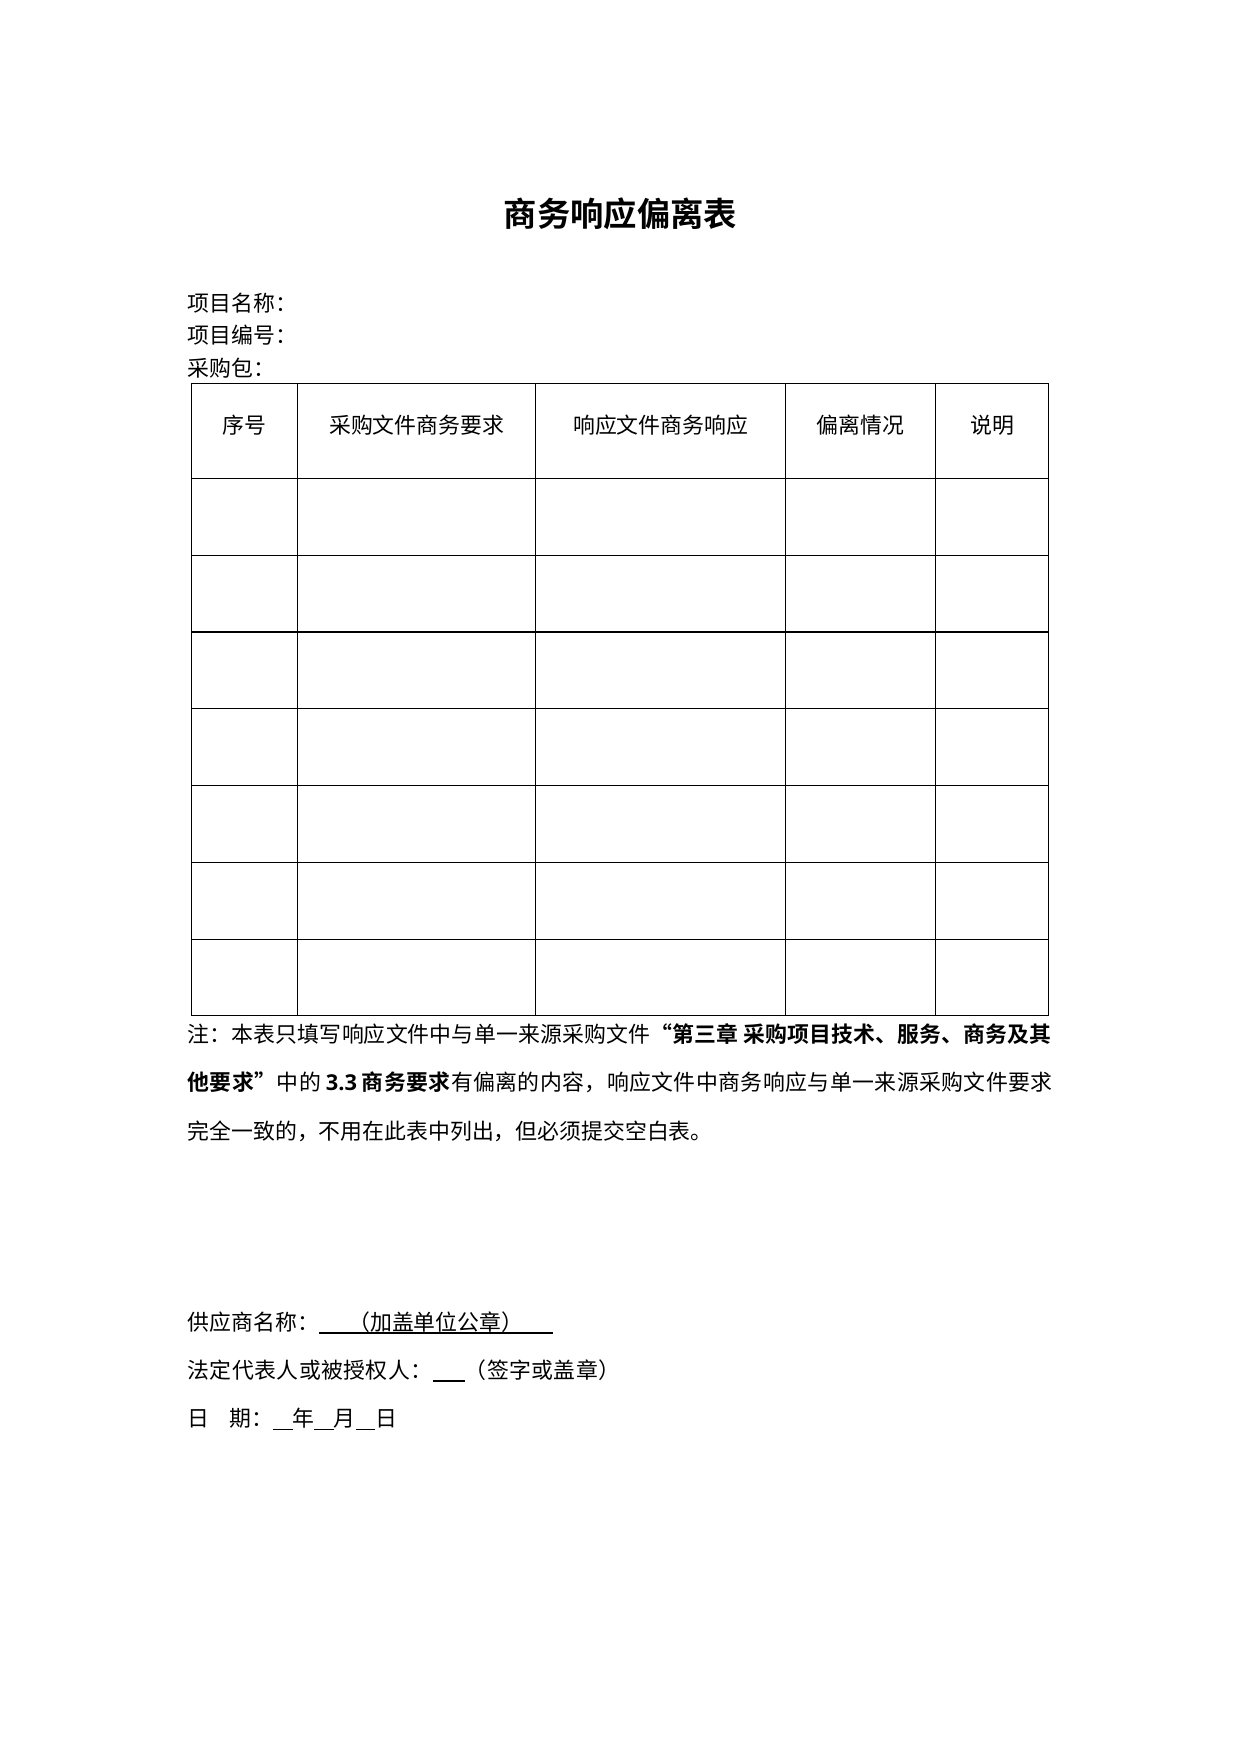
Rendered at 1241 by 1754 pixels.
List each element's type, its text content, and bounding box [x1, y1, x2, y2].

table_cell [298, 786, 535, 862]
text 采购包： [187, 350, 1053, 383]
table_cell [298, 709, 535, 785]
table_cell [936, 709, 1048, 785]
table_cell [786, 863, 935, 938]
table_cell [192, 863, 297, 938]
table_cell [298, 863, 535, 938]
table_cell [298, 940, 535, 1015]
table_cell [936, 633, 1048, 708]
table_cell [786, 709, 935, 785]
table_cell [536, 940, 785, 1015]
text 注：本表只填写响应文件中与单一来源采购文件“第三章 采购项目技术、服务、商务及其他要求”中的3.3商务要求有偏离的内容，响应文件中商务响应与单一来源采购文件要求完全一致的，不用在此表中列出，但必须提交空白表。 [187, 1016, 1053, 1146]
table_cell [536, 633, 785, 708]
table_cell [298, 556, 535, 631]
table_cell [936, 479, 1048, 555]
text 法定代表人或被授权人： （签字或盖章） [187, 1353, 1053, 1385]
table_header 说明 [936, 384, 1048, 478]
table_cell [936, 786, 1048, 862]
table_cell [786, 786, 935, 862]
table_cell [936, 940, 1048, 1015]
table_cell [192, 633, 297, 708]
text 商务响应偏离表 [187, 179, 1053, 244]
table_cell [192, 786, 297, 862]
table_cell [536, 709, 785, 785]
table_cell [936, 863, 1048, 938]
table_header 序号 [192, 384, 297, 478]
table_cell [536, 863, 785, 938]
table_header 偏离情况 [786, 384, 935, 478]
table_header 响应文件商务响应 [536, 384, 785, 478]
table_header 采购文件商务要求 [298, 384, 535, 478]
table_cell [298, 479, 535, 555]
table_cell [192, 940, 297, 1015]
table_cell [298, 633, 535, 708]
table_cell [192, 556, 297, 631]
text 项目编号： [187, 318, 1053, 350]
text 项目名称： [187, 285, 1053, 318]
table_cell [192, 709, 297, 785]
table_cell [536, 786, 785, 862]
table_cell [536, 479, 785, 555]
table_cell [786, 940, 935, 1015]
table_cell [536, 556, 785, 631]
table_cell [936, 556, 1048, 631]
text 供应商名称： （加盖单位公章） [187, 1304, 996, 1337]
table_cell [786, 633, 935, 708]
table_cell [192, 479, 297, 555]
table_cell [786, 479, 935, 555]
text 日 期： 年 月 日 [187, 1401, 1053, 1433]
table_cell [786, 556, 935, 631]
